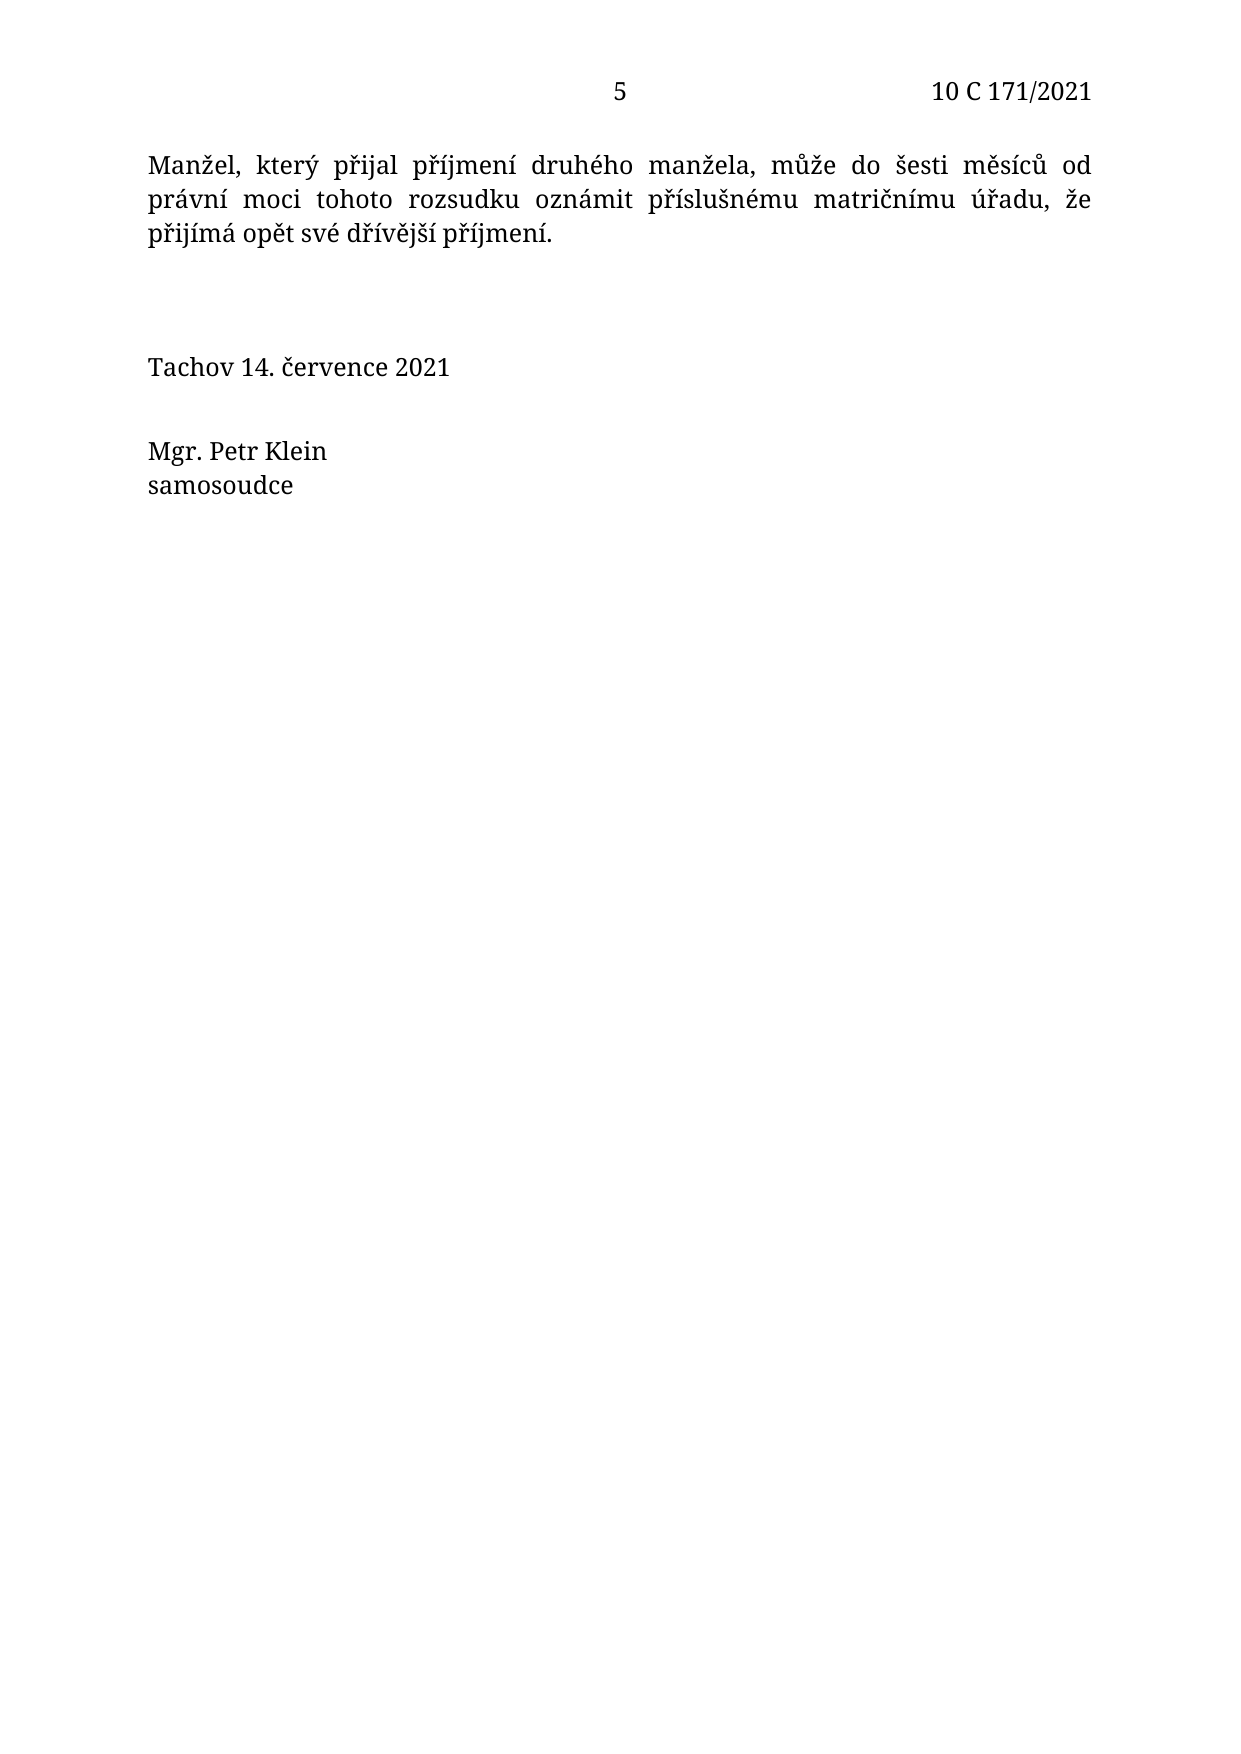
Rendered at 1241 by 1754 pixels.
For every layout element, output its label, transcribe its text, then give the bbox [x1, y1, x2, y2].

text Manžel, který přijal příjmení druhého manžela, může do šesti měsíců od právní moci tohoto rozsudku oznámit příslušnému matričnímu úřadu, že přijímá opět své dřívější příjmení. [148, 148, 1093, 250]
text Mgr. Petr Klein samosoudce [148, 434, 1093, 502]
text Tachov 14. července 2021 [148, 350, 1093, 384]
